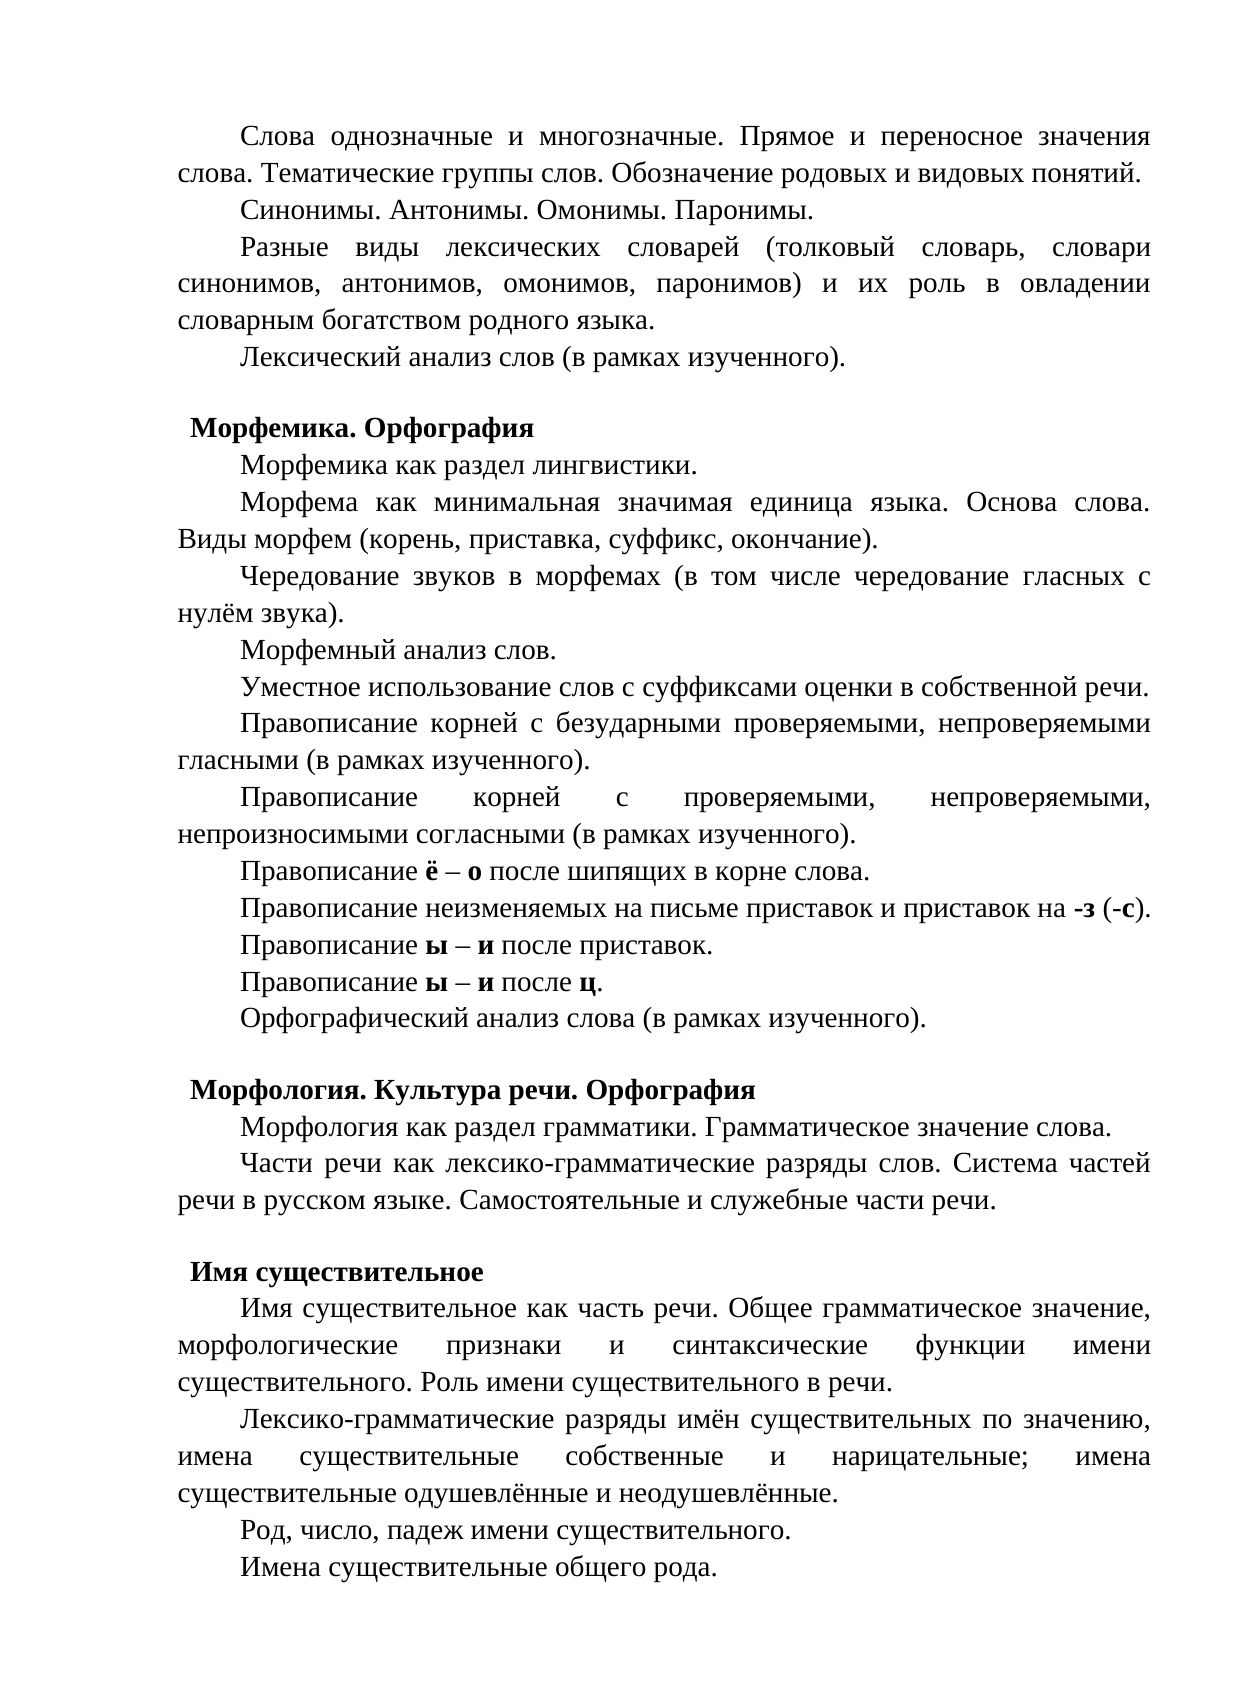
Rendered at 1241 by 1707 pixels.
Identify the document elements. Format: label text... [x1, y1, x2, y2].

text Правописание ё – о после шипящих в корне слова. [177, 853, 1152, 887]
text Морфема как минимальная значимая единица языка. Основа слова. Виды морфем (корень, приставка, суффикс, окончание). [177, 484, 1152, 555]
text Правописание ы – и после приставок. [177, 927, 1152, 960]
text Слова однозначные и многозначные. Прямое и переносное значения слова. Тематические группы слов. Обозначение родовых и видовых понятий. [177, 118, 1152, 188]
text Морфемика как раздел лингвистики. [177, 447, 1152, 481]
text Синонимы. Антонимы. Омонимы. Паронимы. [177, 192, 1152, 225]
text Лексико-грамматические разряды имён существительных по значению, имена существительные собственные и нарицательные; имена существительные одушевлённые и неодушевлённые. [177, 1401, 1152, 1508]
text Имя существительное [190, 1254, 1152, 1287]
text Разные виды лексических словарей (толковый словарь, словари синонимов, антонимов, омонимов, паронимов) и их роль в овладении словарным богатством родного языка. [177, 229, 1152, 336]
text Правописание корней с проверяемыми, непроверяемыми, непроизносимыми согласными (в рамках изученного). [177, 779, 1152, 850]
text Правописание корней с безударными проверяемыми, непроверяемыми гласными (в рамках изученного). [177, 706, 1152, 776]
text Имя существительное как часть речи. Общее грамматическое значение, морфологические признаки и синтаксические функции имени существительного. Роль имени существительного в речи. [177, 1291, 1152, 1398]
text Уместное использование слов с суффиксами оценки в собственной речи. [177, 669, 1152, 702]
text Лексический анализ слов (в рамках изученного). [177, 339, 1152, 373]
text Части речи как лексико-грамматические разряды слов. Система частей речи в русском языке. Самостоятельные и служебные части речи. [177, 1146, 1152, 1216]
text Морфемика. Орфография [190, 411, 1152, 444]
text Чередование звуков в морфемах (в том числе чередование гласных с нулём звука). [177, 558, 1152, 628]
text Правописание ы – и после ц. [177, 964, 1152, 997]
text Орфографический анализ слова (в рамках изученного). [177, 1001, 1152, 1034]
text Род, число, падеж имени существительного. [177, 1512, 1152, 1545]
text Правописание неизменяемых на письме приставок и приставок на -з (-с). [177, 890, 1152, 923]
text Морфология. Культура речи. Орфография [190, 1072, 1152, 1105]
text Морфология как раздел грамматики. Грамматическое значение слова. [177, 1109, 1152, 1142]
text Морфемный анализ слов. [177, 632, 1152, 665]
text Имена существительные общего рода. [177, 1549, 1152, 1582]
